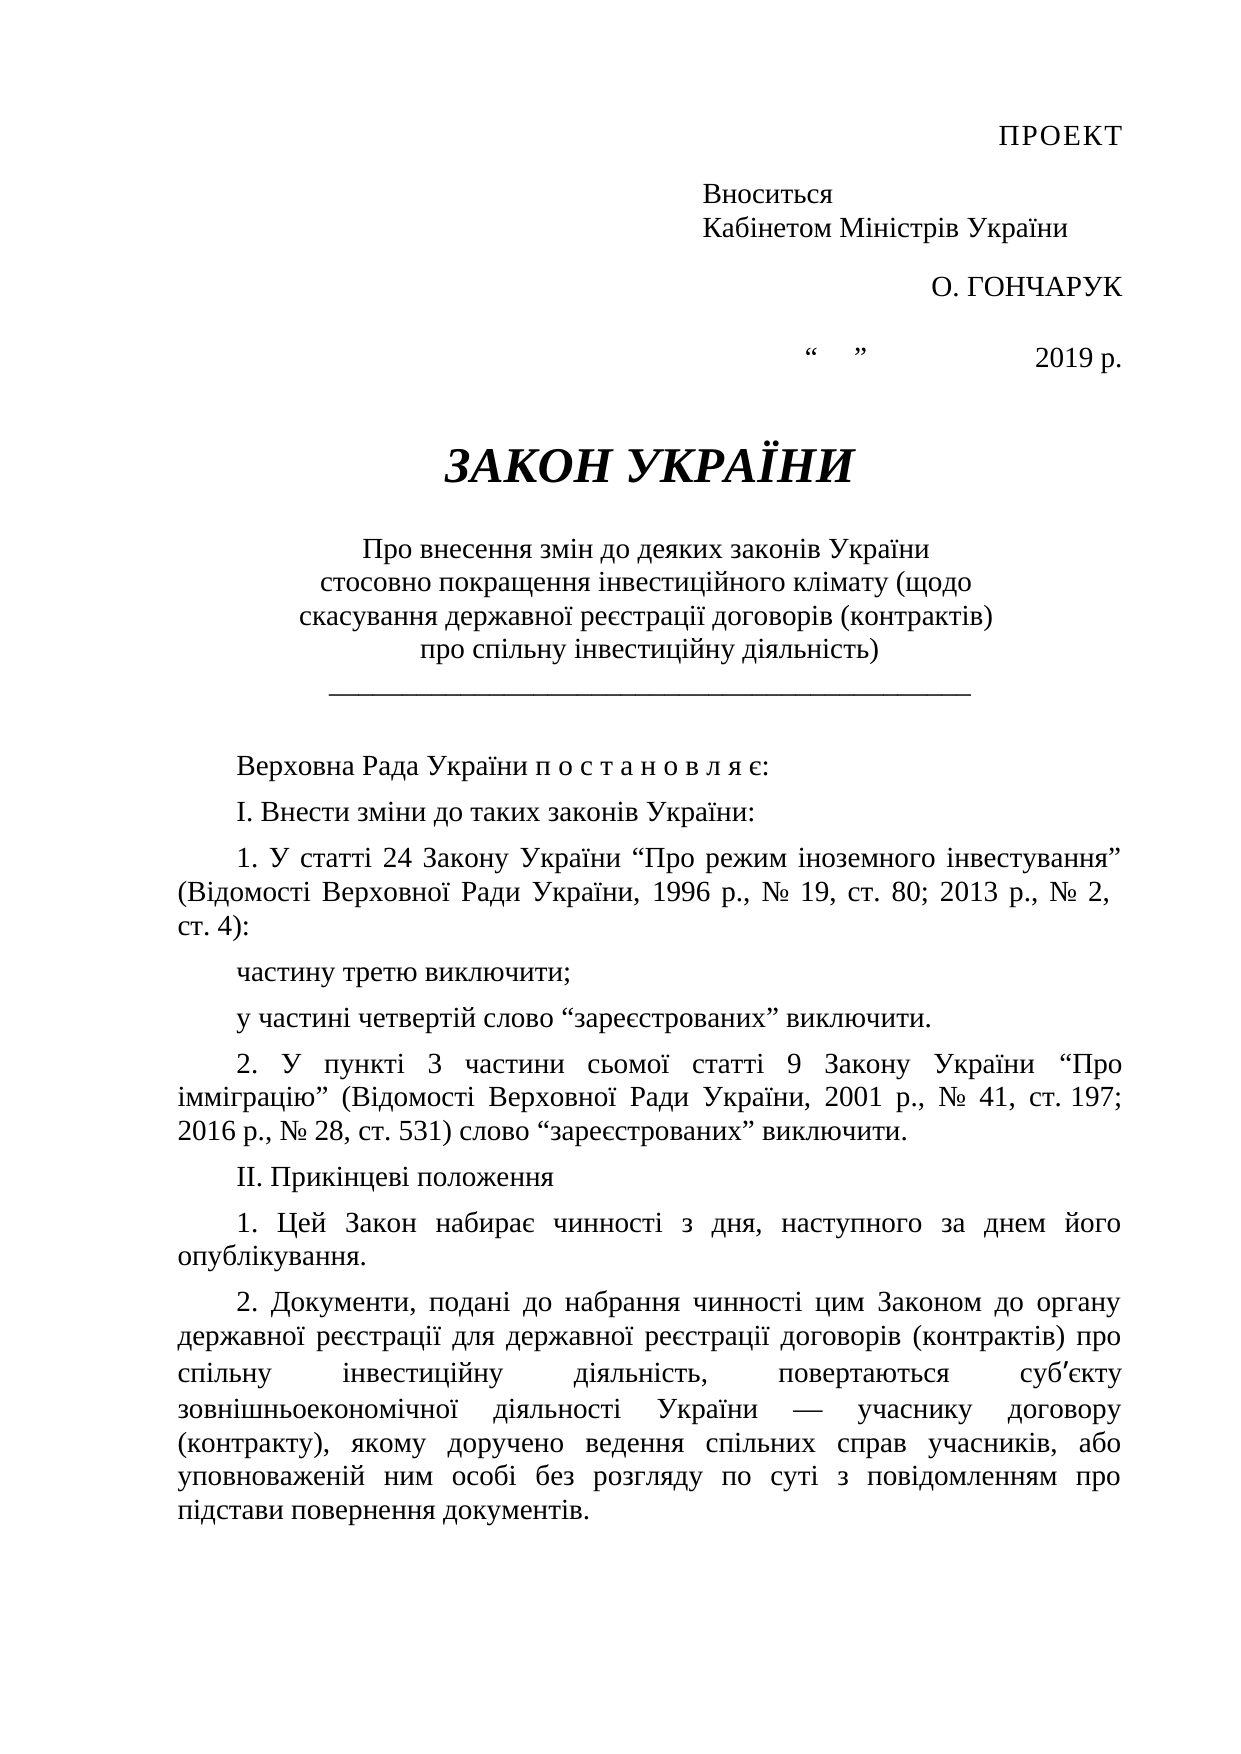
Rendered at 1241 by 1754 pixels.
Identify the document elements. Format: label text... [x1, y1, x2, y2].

text I. Внести зміни до таких законів України: [177, 794, 1122, 828]
text у частині четвертій слово “зареєстрованих” виключити. [177, 1000, 1122, 1033]
text 2. У пункті 3 частини сьомої статті 9 Закону України “Про імміграцію” (Відомості Верховної Ради України, 2001 р., № 41, ст. 197; 2016 р., № 28, ст. 531) слово “зареєстрованих” виключити. [177, 1046, 1122, 1146]
text частину третю виключити; [177, 954, 1122, 987]
text “ ” 2019 р. [177, 340, 1122, 373]
text Про внесення змін до деяких законів України стосовно покращення інвестиційного клімату (щодо скасування державної реєстрації договорів (контрактів) про спільну інвестиційну діяльність) ____________________________________________ [177, 531, 1122, 698]
text ПРОЕКТ [177, 118, 1122, 152]
text 2. Документи, подані до набрання чинності цим Законом до органу державної реєстрації для державної реєстрації договорів (контрактів) про спільну інвестиційну діяльність, повертаються суб’єкту зовнішньоекономічної діяльності України — учаснику договору (контракту), якому доручено ведення спільних справ учасників, або уповноваженій ним особі без розгляду по суті з повідомленням про підстави повернення документів. [177, 1284, 1122, 1526]
text 1. У статті 24 Закону України “Про режим іноземного інвестування” (Відомості Верховної Ради України, 1996 р., № 19, ст. 80; 2013 р., № 2, ст. 4): [177, 841, 1122, 941]
text 1. Цей Закон набирає чинності з дня, наступного за днем його опублікування. [177, 1205, 1122, 1272]
text Закон УкраЇни [177, 436, 1122, 493]
text ІІ. Прикінцеві положення [177, 1159, 1122, 1192]
text Верховна Рада України п о с т а н о в л я є: [177, 748, 1122, 782]
text Вноситься Кабінетом Міністрів України [702, 177, 1122, 244]
text О. ГОНЧАРУК [177, 269, 1122, 302]
